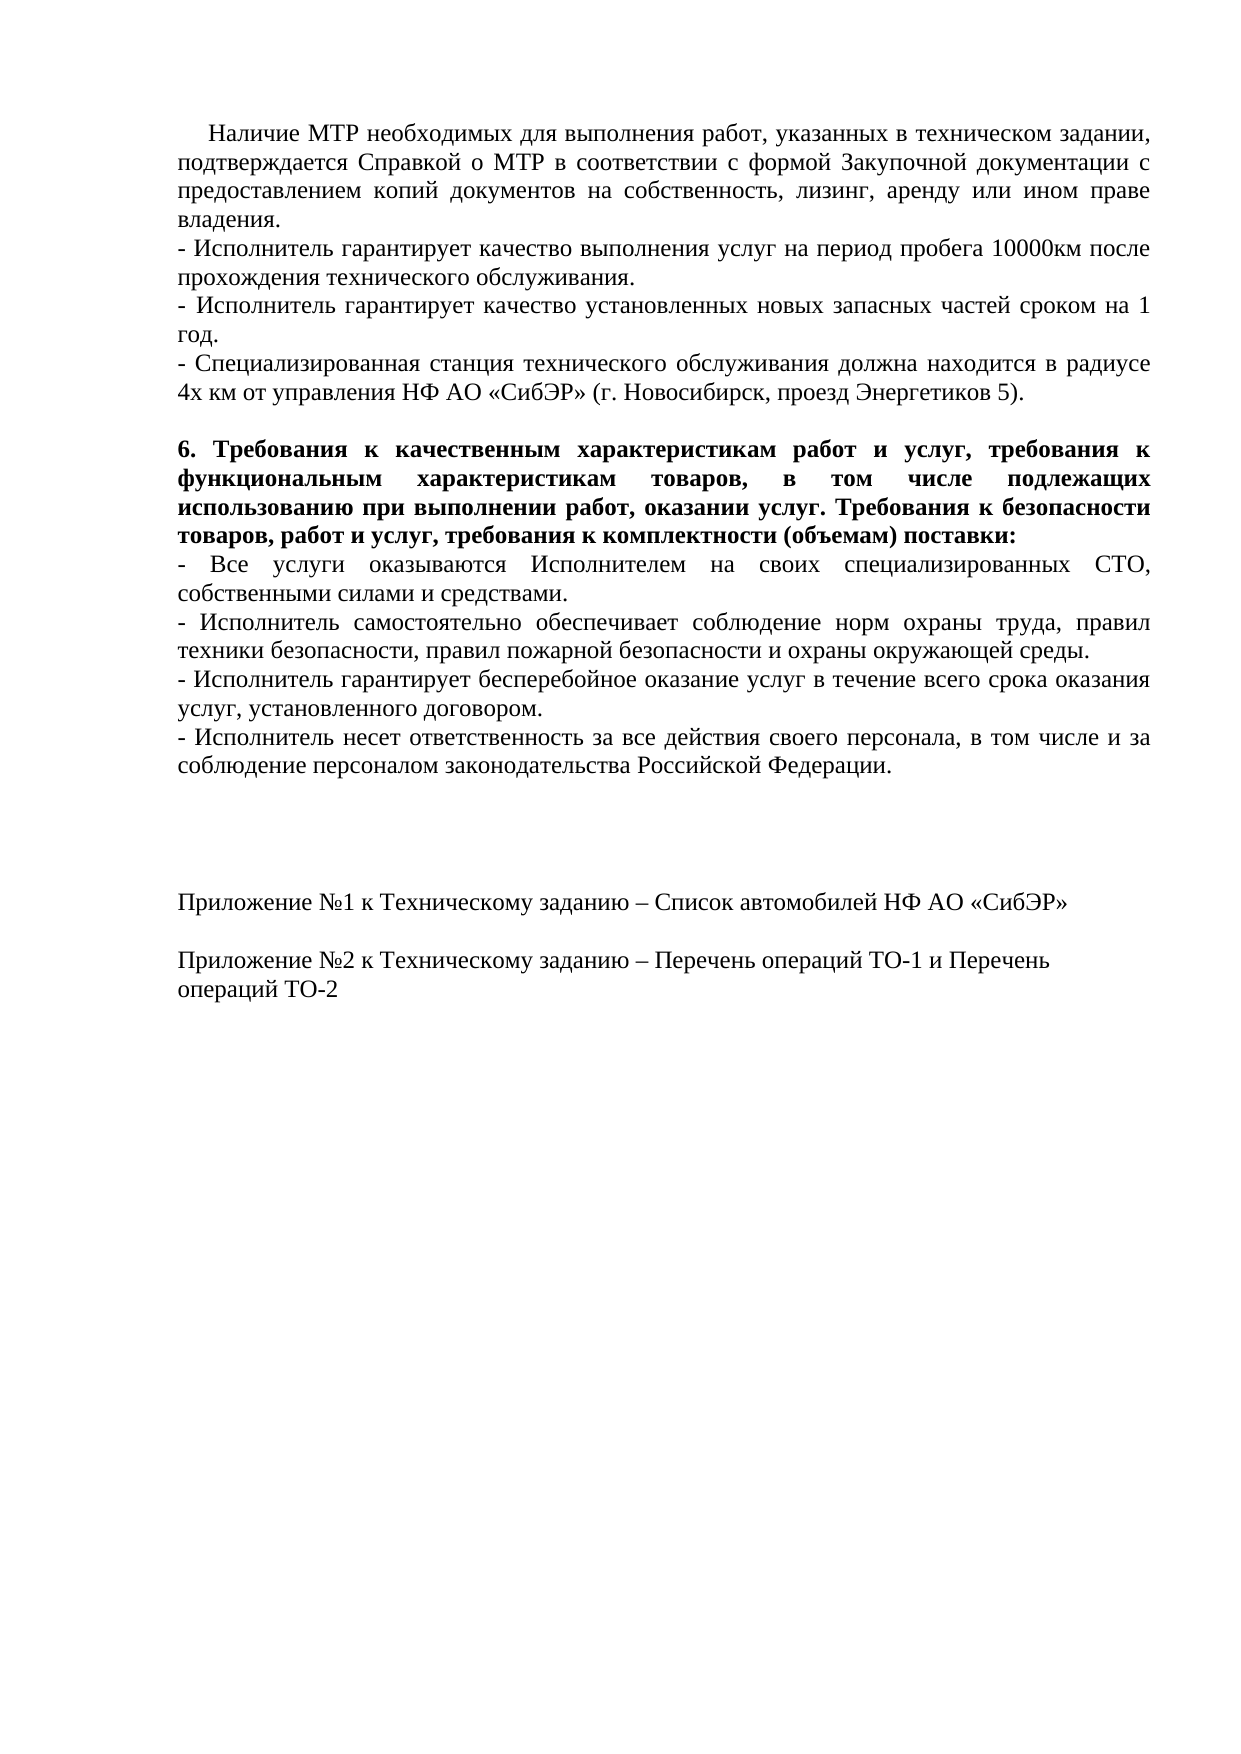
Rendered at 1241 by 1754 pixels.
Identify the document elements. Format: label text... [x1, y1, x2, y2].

text Приложение №1 к Техническому заданию – Список автомобилей НФ АО «СибЭР» [177, 887, 1152, 916]
text Наличие МТР необходимых для выполнения работ, указанных в техническом задании, подтверждается Справкой о МТР в соответствии с формой Закупочной документации с предоставлением копий документов на собственность, лизинг, аренду или ином праве владения. [177, 118, 1152, 233]
text Приложение №2 к Техническому заданию – Перечень операций ТО-1 и Перечень операций ТО-2 [177, 945, 1152, 1002]
text - Все услуги оказываются Исполнителем на своих специализированных СТО, собственными силами и средствами. [177, 549, 1152, 607]
text 6. Требования к качественным характеристикам работ и услуг, требования к функциональным характеристикам товаров, в том числе подлежащих использованию при выполнении работ, оказании услуг. Требования к безопасности товаров, работ и услуг, требования к комплектности (объемам) поставки: [177, 434, 1152, 549]
text - Исполнитель самостоятельно обеспечивает соблюдение норм охраны труда, правил техники безопасности, правил пожарной безопасности и охраны окружающей среды. [177, 607, 1152, 664]
text - Исполнитель гарантирует бесперебойное оказание услуг в течение всего срока оказания услуг, установленного договором. [177, 664, 1152, 722]
text - Исполнитель гарантирует качество выполнения услуг на период пробега 10000км после прохождения технического обслуживания. [177, 233, 1152, 291]
text - Исполнитель несет ответственность за все действия своего персонала, в том числе и за соблюдение персоналом законодательства Российской Федерации. [177, 722, 1152, 779]
text - Специализированная станция технического обслуживания должна находится в радиусе 4х км от управления НФ АО «СибЭР» (г. Новосибирск, проезд Энергетиков 5). [177, 348, 1152, 406]
text - Исполнитель гарантирует качество установленных новых запасных частей сроком на 1 год. [177, 291, 1152, 348]
